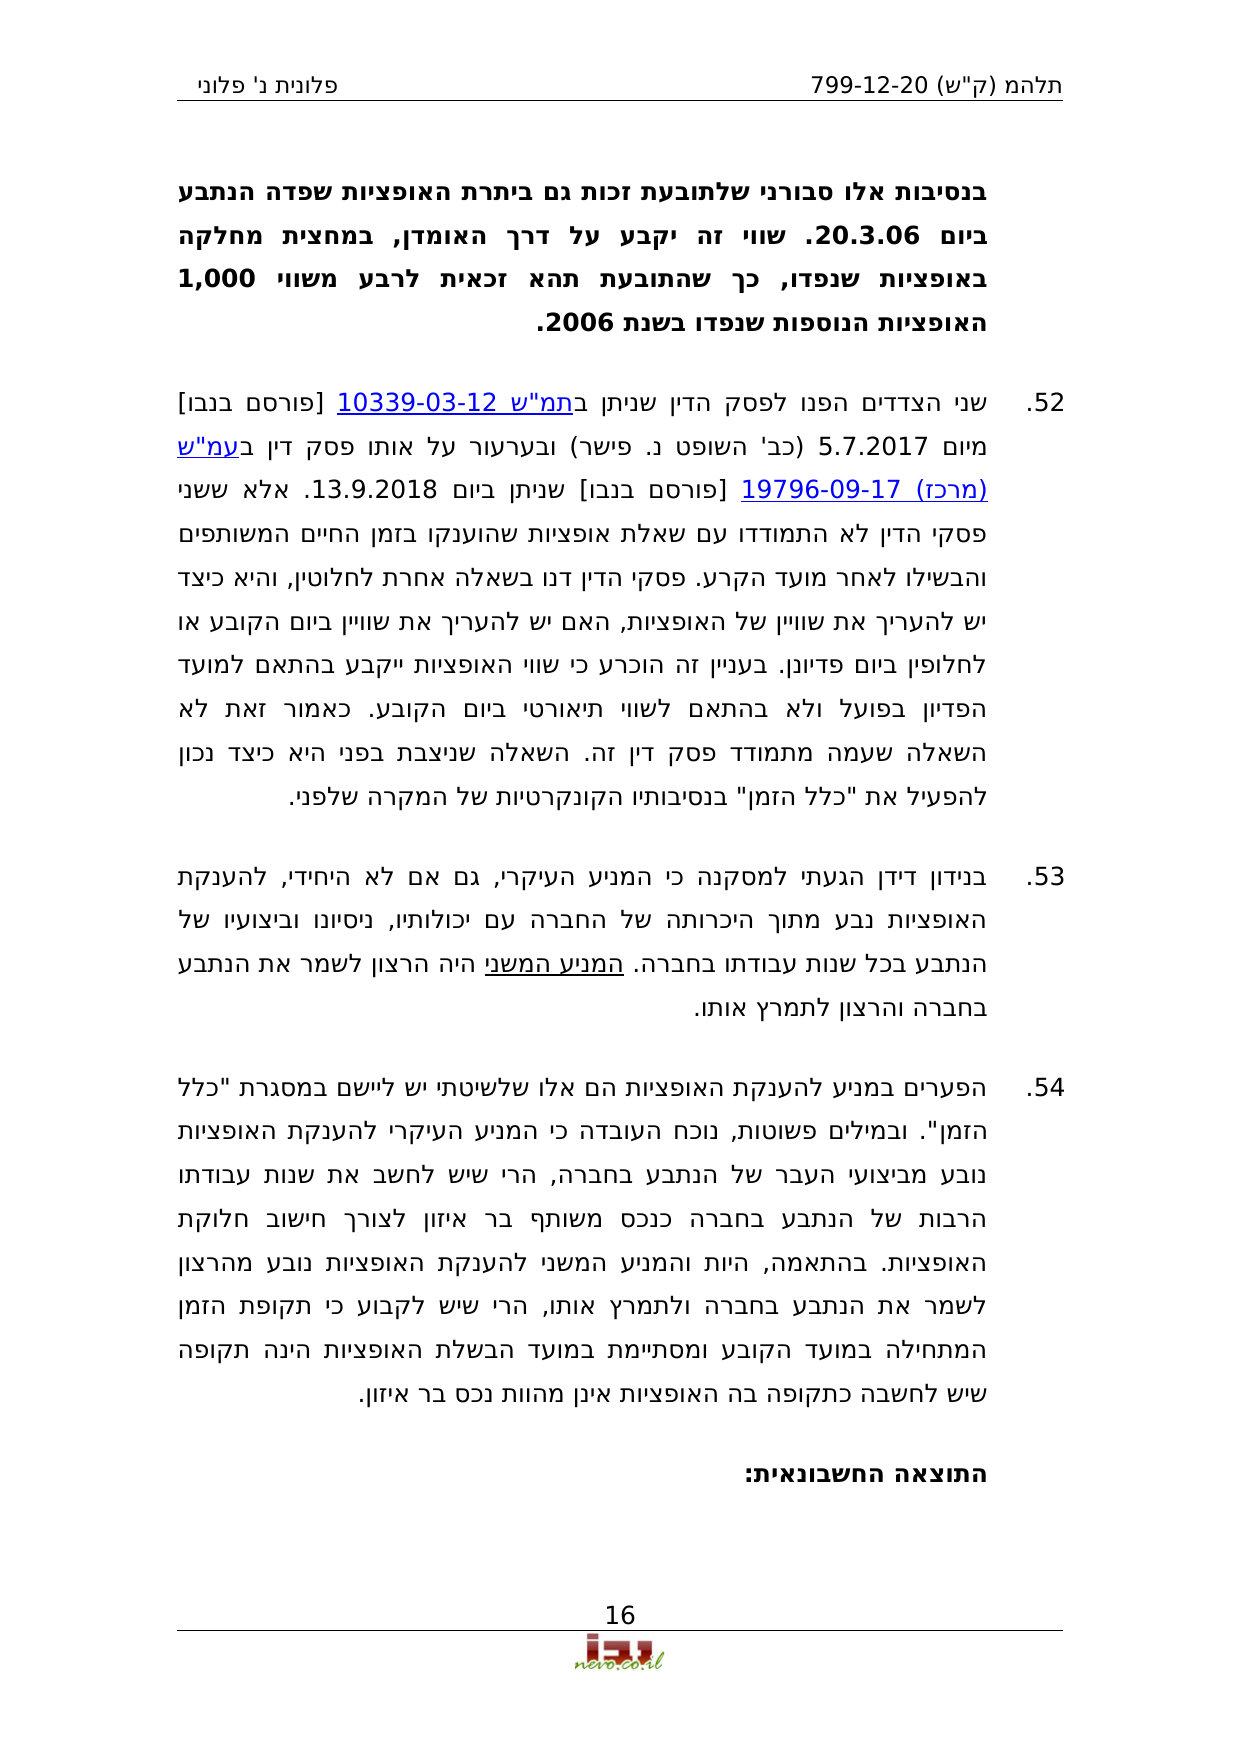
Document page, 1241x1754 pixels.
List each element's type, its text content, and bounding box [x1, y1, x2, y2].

picture [574, 1633, 666, 1671]
text בנסיבות אלו סבורני שלתובעת זכות גם ביתרת האופציות שפדה הנתבע ביום 20.3.06. שווי זה יקבע על דרך האומדן, במחצית מחלקה באופציות שנפדו, כך שהתובעת תהא זכאית לרבע משווי 1,000 האופציות הנוספות שנפדו בשנת 2006. [177, 177, 988, 338]
list התוצאה החשבונאית: [177, 1459, 988, 1488]
list בנידון דידן הגעתי למסקנה כי המניע העיקרי, גם אם לא היחידי, להענקת האופציות נבע מתוך היכרותה של החברה עם יכולותיו, ניסיונו וביצועיו של הנתבע בכל שנות עבודתו בחברה. המניע המשני היה הרצון לשמר את הנתבע בחברה והרצון לתמרץ אותו. [177, 862, 1026, 1022]
list שני הצדדים הפנו לפסק הדין שניתן בתמ"ש 10339-03-12 [פורסם בנבו] מיום 5.7.2017 (כב' השופט נ. פישר) ובערעור על אותו פסק דין בעמ"ש (מרכז) 19796-09-17 [פורסם בנבו] שניתן ביום 13.9.2018. אלא ששני פסקי הדין לא התמודדו עם שאלת אופציות שהוענקו בזמן החיים המשותפים והבשילו לאחר מועד הקרע. פסקי הדין דנו בשאלה אחרת לחלוטין, והיא כיצד יש להעריך את שוויין של האופציות, האם יש להעריך את שוויין ביום הקובע או לחלופין ביום פדיונן. בעניין זה הוכרע כי שווי האופציות ייקבע בהתאם למועד הפדיון בפועל ולא בהתאם לשווי תיאורטי ביום הקובע. כאמור זאת לא השאלה שעמה מתמודד פסק דין זה. השאלה שניצבת בפני היא כיצד נכון להפעיל את "כלל הזמן" בנסיבותיו הקונקרטיות של המקרה שלפני. [177, 388, 1026, 811]
list הפערים במניע להענקת האופציות הם אלו שלשיטתי יש ליישם במסגרת "כלל הזמן". ובמילים פשוטות, נוכח העובדה כי המניע העיקרי להענקת האופציות נובע מביצועי העבר של הנתבע בחברה, הרי שיש לחשב את שנות עבודתו הרבות של הנתבע בחברה כנכס משותף בר איזון לצורך חישוב חלוקת האופציות. בהתאמה, היות והמניע המשני להענקת האופציות נובע מהרצון לשמר את הנתבע בחברה ולתמרץ אותו, הרי שיש לקבוע כי תקופת הזמן המתחילה במועד הקובע ומסתיימת במועד הבשלת האופציות הינה תקופה שיש לחשבה כתקופה בה האופציות אינן מהוות נכס בר איזון. [177, 1073, 1026, 1408]
